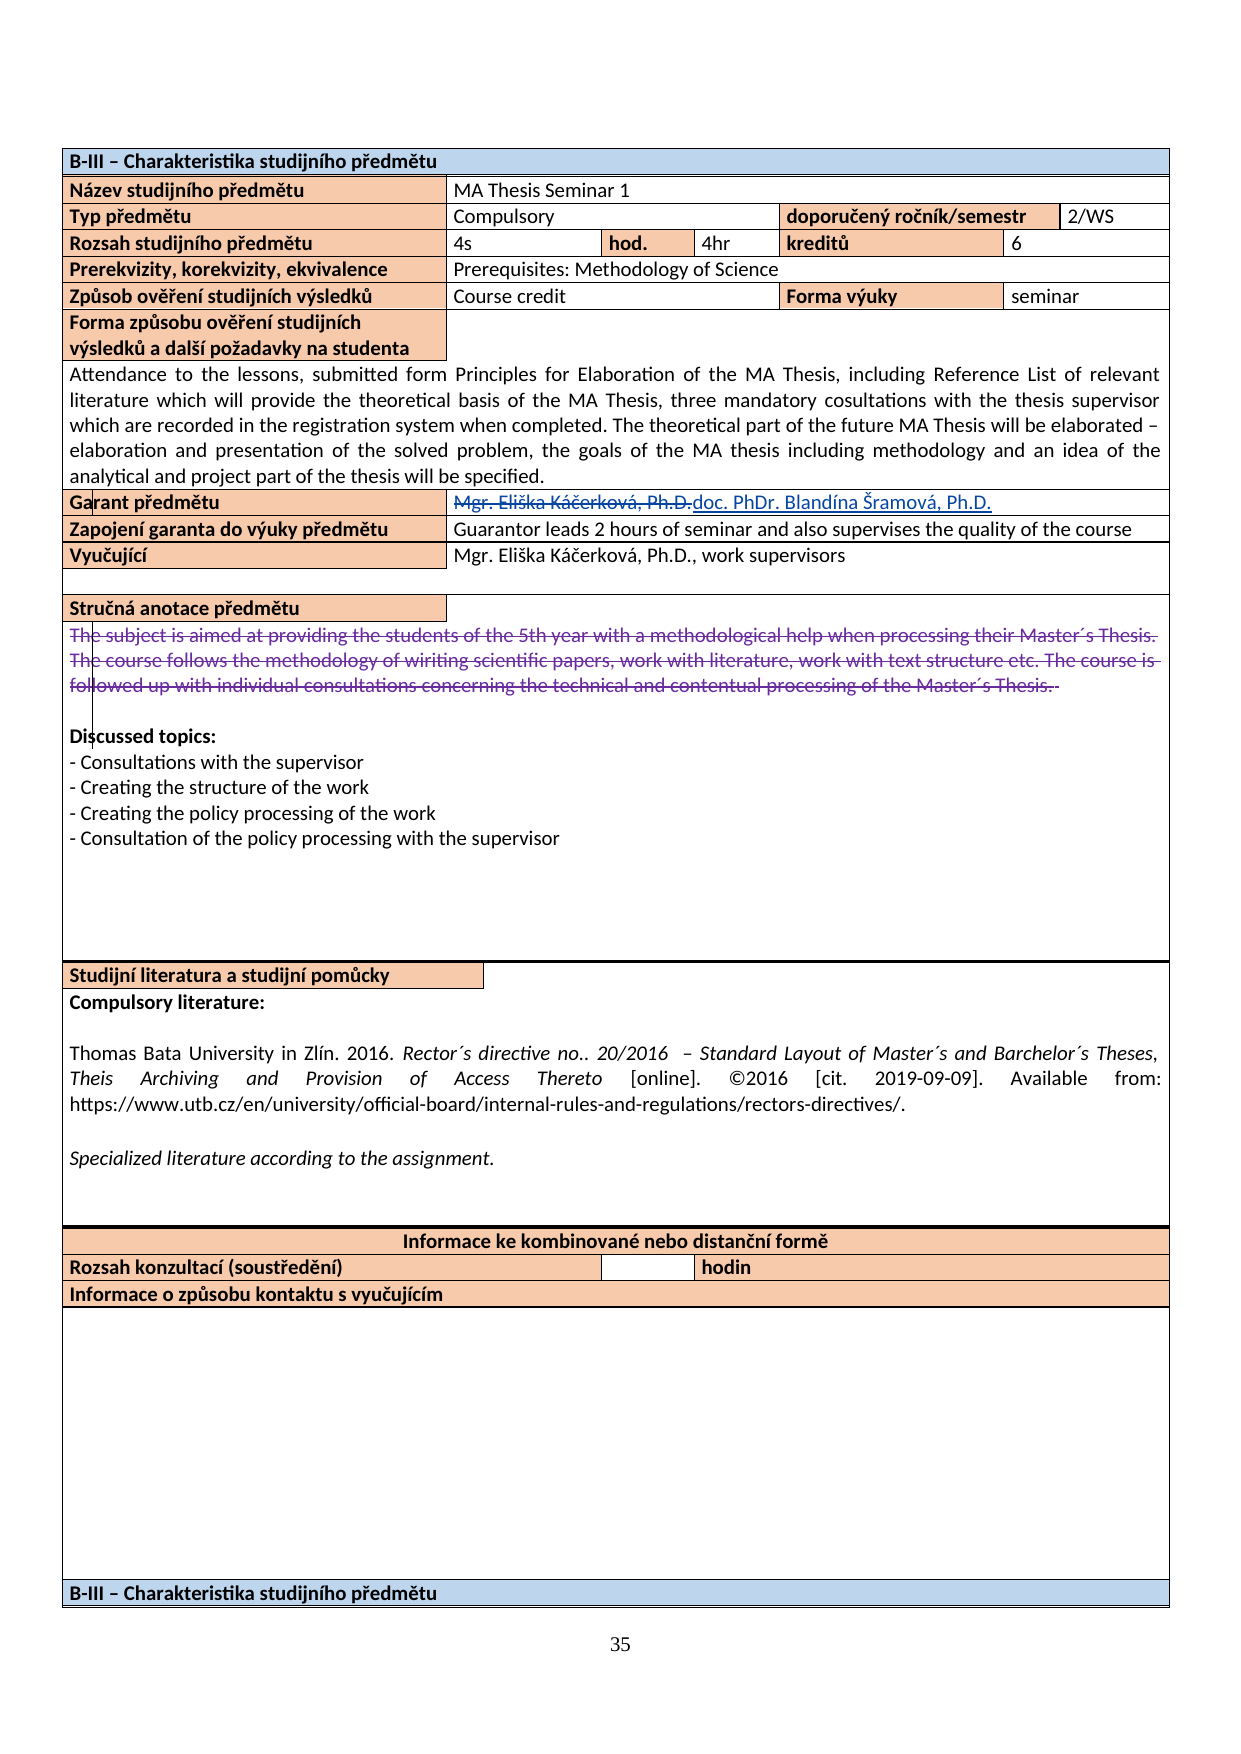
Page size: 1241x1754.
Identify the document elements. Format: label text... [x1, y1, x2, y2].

table_cell Způsob ověření studijních výsledků [63, 283, 446, 308]
table_cell Název studijního předmětu [63, 177, 446, 203]
table_cell seminar [1004, 283, 1169, 308]
table_cell Vyučující [63, 543, 446, 568]
table_cell [447, 595, 1169, 621]
table_cell Stručná anotace předmětu [63, 595, 446, 621]
table_cell Rozsah studijního předmětu [63, 230, 446, 256]
table_cell kreditů [780, 230, 1003, 256]
table_cell Guarantor leads 2 hours of seminar and also supervises the quality of the course [447, 516, 1169, 541]
table_cell [602, 1255, 694, 1280]
table_cell Studijní literatura a studijní pomůcky [63, 963, 483, 988]
table_cell [447, 310, 1169, 360]
table_cell B-III – Charakteristika studijního předmětu [63, 1580, 1169, 1605]
table_cell Attendance to the lessons, submitted form Principles for Elaboration of the MA Thesis, including Reference List of relevant literature which will provide the theoretical basis of the MA Thesis, three mandatory cosultations with the thesis supervisor which are recorded in the registration system when completed. The theoretical part of the future MA Thesis will be elaborated – elaboration and presentation of the solved problem, the goals of the MA thesis including methodology and an idea of the analytical and project part of the thesis will be specified. [63, 360, 1169, 488]
table_cell [63, 568, 1169, 594]
table_cell [63, 1308, 1169, 1579]
table_cell 4s [447, 230, 601, 256]
table_cell 2/WS [1061, 204, 1169, 229]
table_cell Prerequisites: Methodology of Science [447, 257, 1169, 282]
table_cell Course credit [447, 283, 779, 308]
table_cell Forma výuky [780, 283, 1003, 308]
table_cell Informace o způsobu kontaktu s vyučujícím [63, 1281, 1169, 1306]
table_cell [484, 963, 1169, 988]
table_cell Garant předmětu [93, 490, 446, 515]
table_cell doporučený ročník/semestr [780, 204, 1059, 229]
table_cell hodin [695, 1255, 1169, 1280]
table_header B-III – Charakteristika studijního předmětu [63, 149, 1169, 174]
table_cell Forma způsobu ověření studijních výsledků a další požadavky na studenta [63, 310, 446, 360]
table_cell Typ předmětu [63, 204, 446, 229]
table_cell 4hr [695, 230, 779, 256]
table_cell Mgr. Eliška Káčerková, Ph.D., work supervisors [447, 543, 1169, 568]
table_cell hod. [602, 230, 694, 256]
table_cell [447, 490, 1169, 515]
table_cell Informace ke kombinované nebo distanční formě [63, 1229, 1169, 1254]
table_cell Rozsah konzultací (soustředění) [63, 1255, 601, 1280]
table_cell Compulsory literature: Thomas Bata University in Zlín. 2016. Rector´s directive no.. 20/2016 – Standard Layout of Master´s and Barchelor´s Theses, Theis Archiving and Provision of Access Thereto [online]. ©2016 [cit. 2019-09-09]. Available from: https://www.utb.cz/en/university/official-board/internal-rules-and-regulations/rectors-directives/. Specialized literature according to the assignment. [63, 988, 1169, 1225]
table_cell Zapojení garanta do výuky předmětu [63, 516, 446, 541]
table_cell MA Thesis Seminar 1 [447, 177, 1169, 203]
table_cell Discussed topics: - Consultations with the supervisor - Creating the structure of the work - Creating the policy processing of the work - Consultation of the policy processing with the supervisor [63, 621, 1169, 959]
table_cell Prerekvizity, korekvizity, ekvivalence [63, 257, 446, 282]
table_cell Compulsory [447, 204, 779, 229]
table_cell 6 [1004, 230, 1169, 256]
